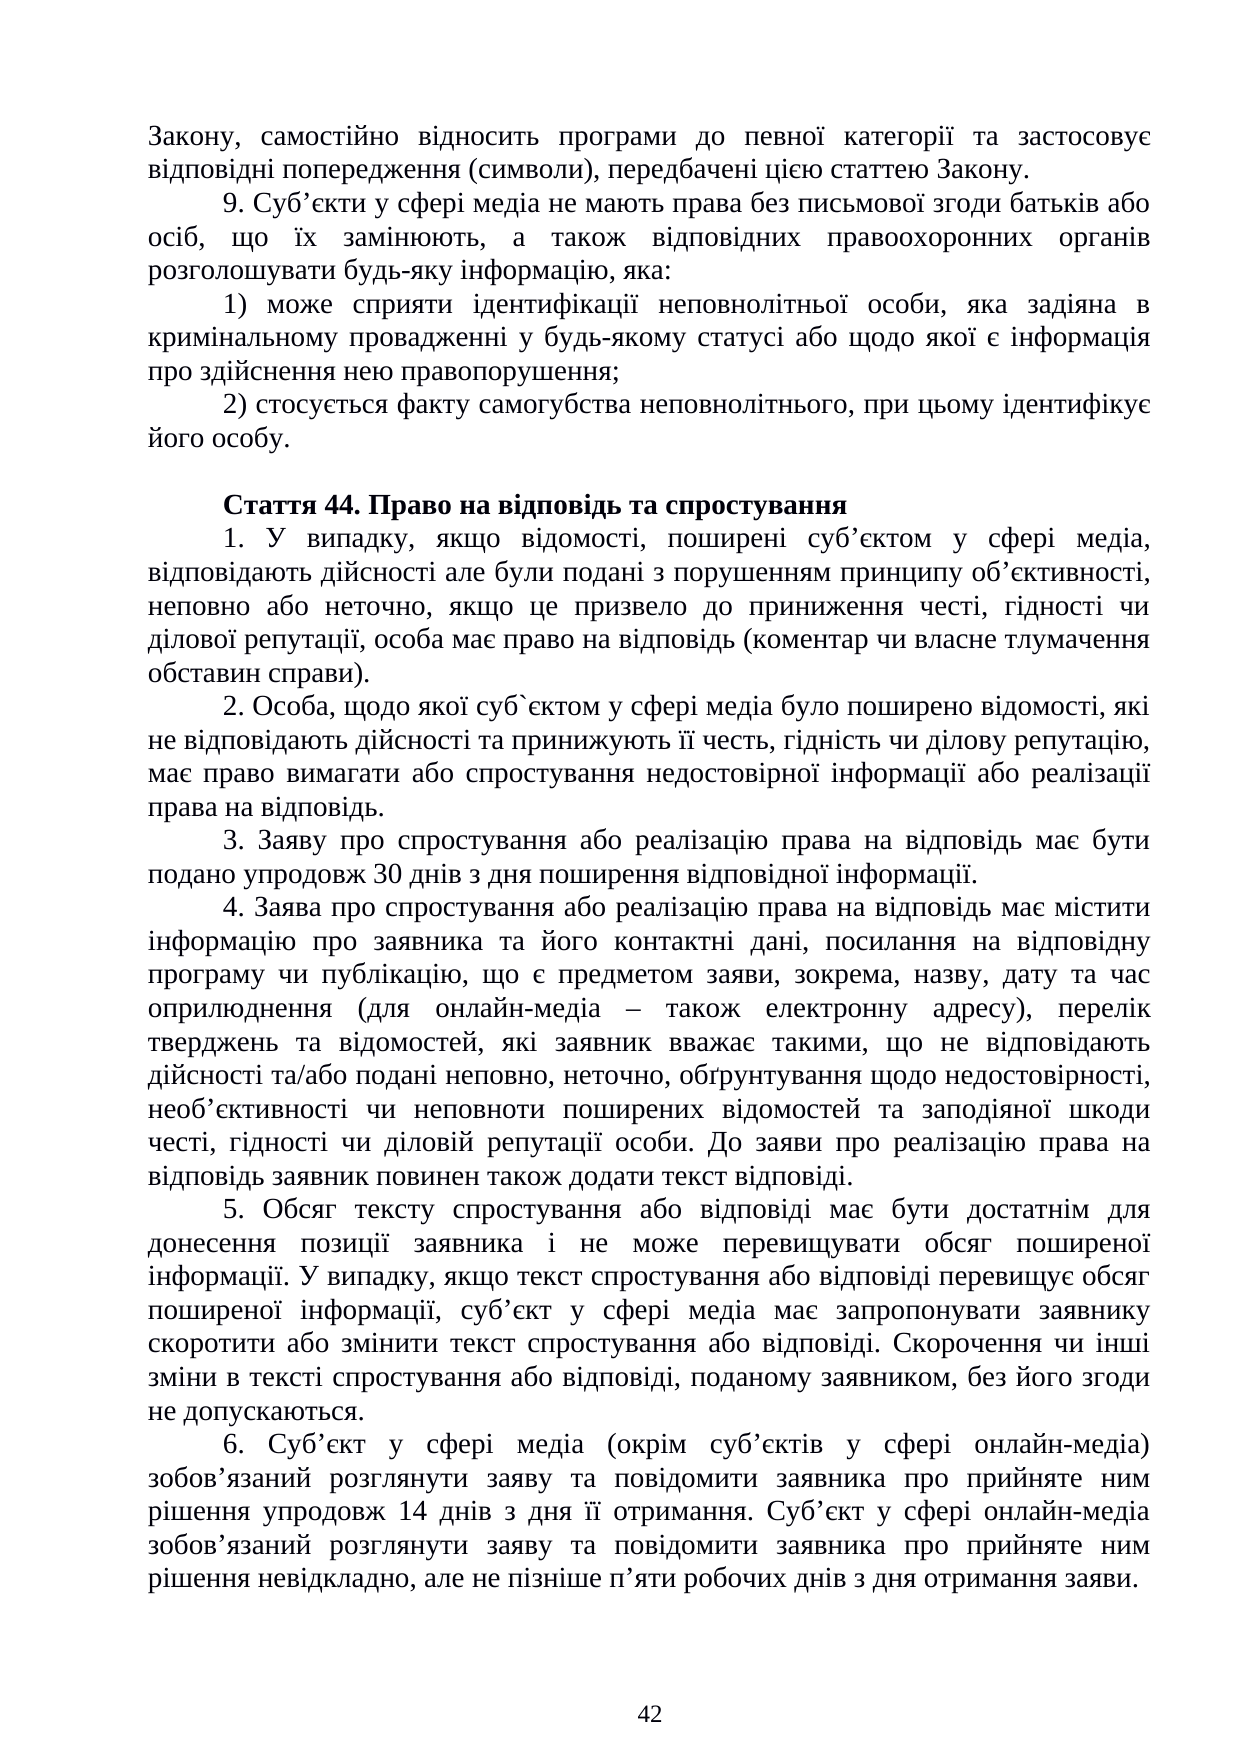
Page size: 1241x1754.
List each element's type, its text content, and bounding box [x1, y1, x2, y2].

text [148, 118, 1152, 185]
text 5. Обсяг тексту спростування або відповіді має бути достатнім для донесення позиції заявника і не може перевищувати обсяг поширеної інформації. У випадку, якщо текст спростування або відповіді перевищує обсяг поширеної інформації, суб’єкт у сфері медіа має запропонувати заявнику скоротити або змінити текст спростування або відповіді. Скорочення чи інші зміни в тексті спростування або відповіді, поданому заявником, без його згоди не допускаються. [148, 1191, 1152, 1426]
text 1. У випадку, якщо відомості, поширені суб’єктом у сфері медіа, відповідають дійсності але були подані з порушенням принципу об’єктивності, неповно або неточно, якщо це призвело до приниження честі, гідності чи ділової репутації, особа має право на відповідь (коментар чи власне тлумачення обставин справи). [148, 521, 1152, 688]
text 9. Суб’єкти у сфері медіа не мають права без письмової згоди батьків або осіб, що їх замінюють, а також відповідних правоохоронних органів розголошувати будь-яку інформацію, яка: [148, 185, 1152, 286]
text 1) може сприяти ідентифікації неповнолітньої особи, яка задіяна в кримінальному провадженні у будь-якому статусі або щодо якої є інформація про здійснення нею правопорушення; [148, 286, 1152, 386]
text 2. Особа, щодо якої суб`єктом у сфері медіа було поширено відомості, які не відповідають дійсності та принижують її честь, гідність чи ділову репутацію, має право вимагати або спростування недостовірної інформації або реалізації права на відповідь. [148, 688, 1152, 822]
text 3. Заяву про спростування або реалізацію права на відповідь має бути подано упродовж 30 днів з дня поширення відповідної інформації. [148, 822, 1152, 889]
text 6. Суб’єкт у сфері медіа (окрім суб’єктів у сфері онлайн-медіа) зобов’язаний розглянути заяву та повідомити заявника про прийняте ним рішення упродовж 14 днів з дня її отримання. Суб’єкт у сфері онлайн-медіа зобов’язаний розглянути заяву та повідомити заявника про прийняте ним рішення невідкладно, але не пізніше п’яти робочих днів з дня отримання заяви. [148, 1426, 1152, 1594]
subtitle Стаття 44. Право на відповідь та спростування [148, 487, 1152, 521]
text 4. Заява про спростування або реалізацію права на відповідь має містити інформацію про заявника та його контактні дані, посилання на відповідну програму чи публікацію, що є предметом заяви, зокрема, назву, дату та час оприлюднення (для онлайн-медіа – також електронну адресу), перелік тверджень та відомостей, які заявник вважає такими, що не відповідають дійсності та/або подані неповно, неточно, обґрунтування щодо недостовірності, необ’єктивності чи неповноти поширених відомостей та заподіяної шкоди честі, гідності чи діловій репутації особи. До заяви про реалізацію права на відповідь заявник повинен також додати текст відповіді. [148, 889, 1152, 1191]
text 2) стосується факту самогубства неповнолітнього, при цьому ідентифікує його особу. [148, 386, 1152, 453]
